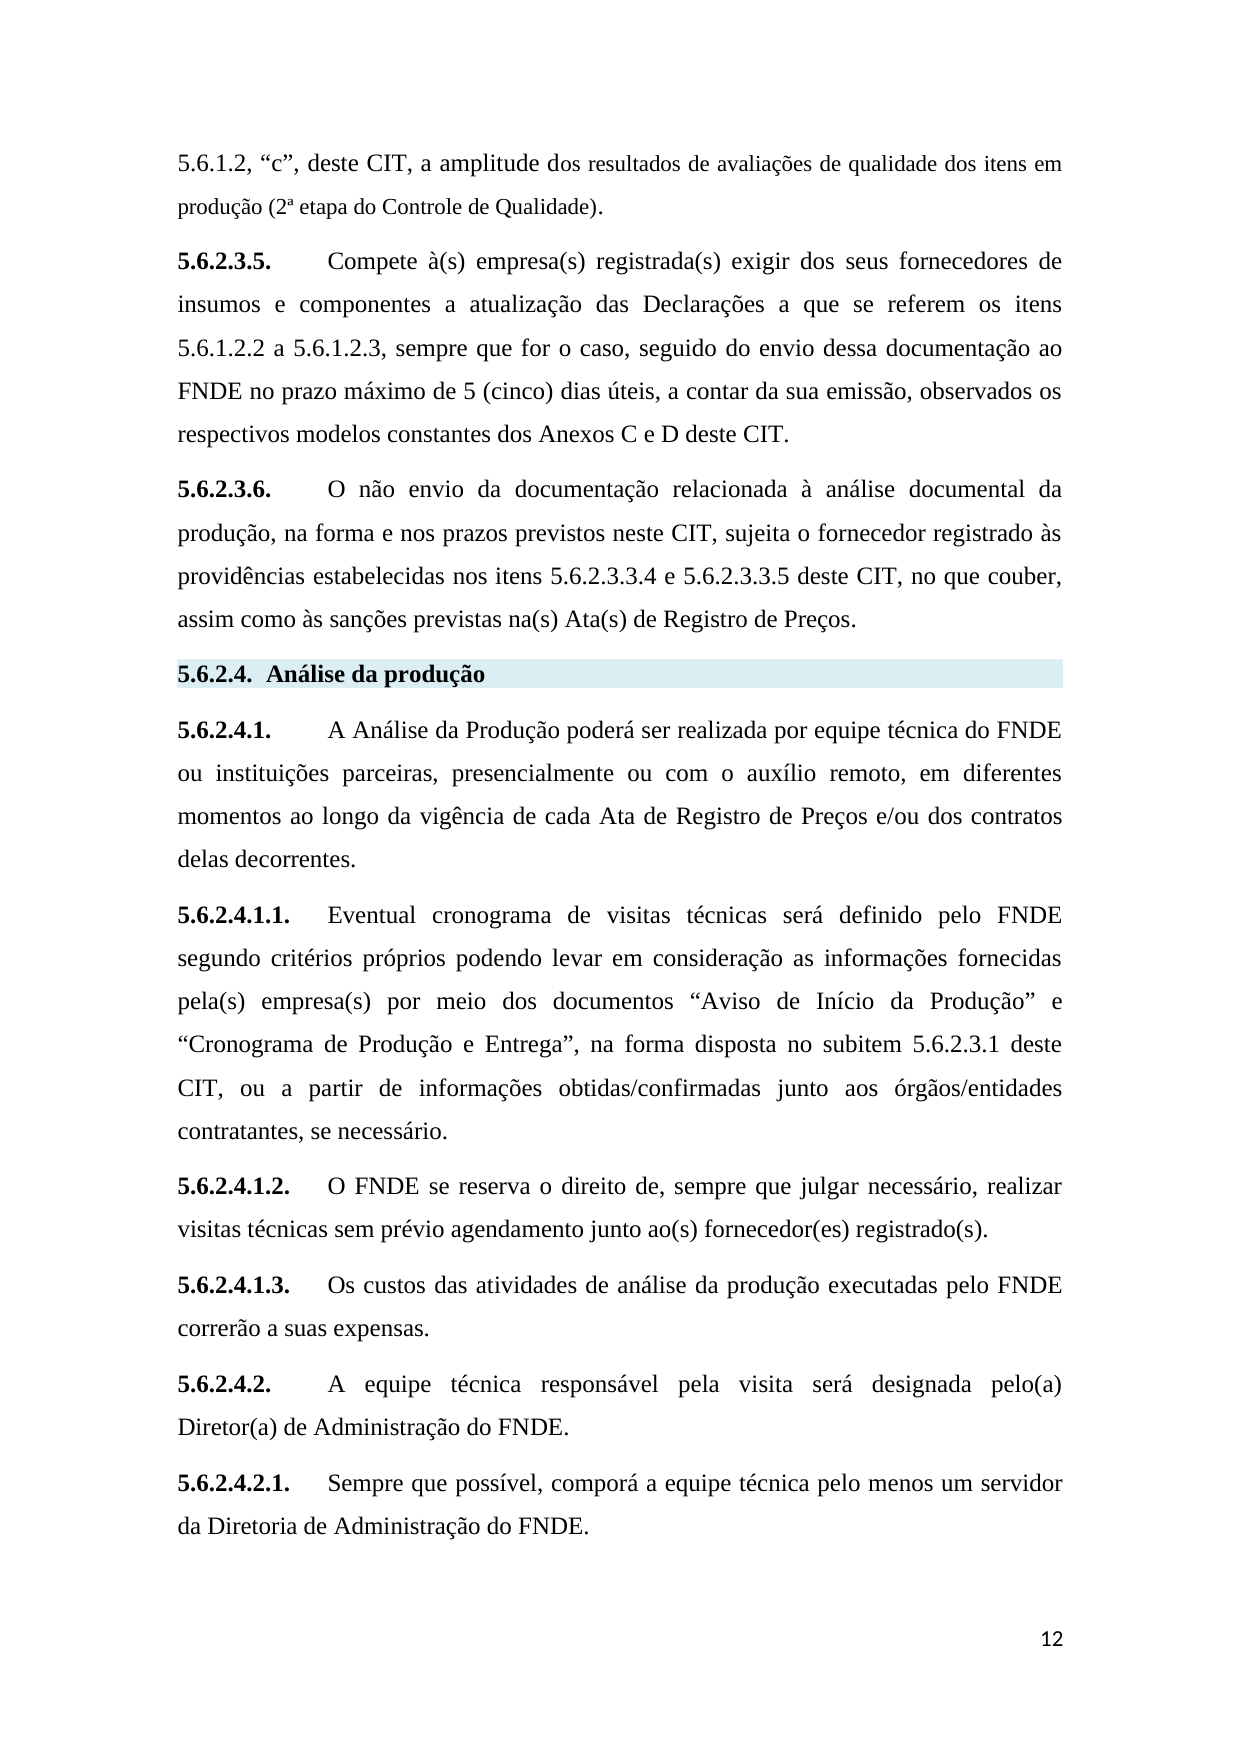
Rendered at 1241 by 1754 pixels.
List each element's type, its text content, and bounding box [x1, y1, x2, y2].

list Os custos das atividades de análise da produção executadas pelo FNDE correrão a suas expensas. [177, 1270, 1063, 1342]
list A equipe técnica responsável pela visita será designada pelo(a) Diretor(a) de Administração do FNDE. [177, 1369, 1063, 1441]
list Análise da produção [177, 659, 1063, 688]
list O FNDE se reserva o direito de, sempre que julgar necessário, realizar visitas técnicas sem prévio agendamento junto ao(s) fornecedor(es) registrado(s). [177, 1171, 1063, 1243]
list Sempre que possível, comporá a equipe técnica pelo menos um servidor da Diretoria de Administração do FNDE. [177, 1468, 1063, 1539]
list Eventual cronograma de visitas técnicas será definido pelo FNDE segundo critérios próprios podendo levar em consideração as informações fornecidas pela(s) empresa(s) por meio dos documentos “Aviso de Início da Produção” e “Cronograma de Produção e Entrega”, na forma disposta no subitem 5.6.2.3.1 deste CIT, ou a partir de informações obtidas/confirmadas junto aos órgãos/entidades contratantes, se necessário. [177, 900, 1063, 1144]
list A Análise da Produção poderá ser realizada por equipe técnica do FNDE ou instituições parceiras, presencialmente ou com o auxílio remoto, em diferentes momentos ao longo da vigência de cada Ata de Registro de Preços e/ou dos contratos delas decorrentes. [177, 715, 1063, 873]
list Compete à(s) empresa(s) registrada(s) exigir dos seus fornecedores de insumos e componentes a atualização das Declarações a que se referem os itens 5.6.1.2.2 a 5.6.1.2.3, sempre que for o caso, seguido do envio dessa documentação ao FNDE no prazo máximo de 5 (cinco) dias úteis, a contar da sua emissão, observados os respectivos modelos constantes dos Anexos C e D deste CIT. [177, 246, 1063, 448]
list O não envio da documentação relacionada à análise documental da produção, na forma e nos prazos previstos neste CIT, sujeita o fornecedor registrado às providências estabelecidas nos itens 5.6.2.3.3.4 e 5.6.2.3.3.5 deste CIT, no que couber, assim como às sanções previstas na(s) Ata(s) de Registro de Preços. [177, 474, 1063, 633]
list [177, 148, 1063, 219]
